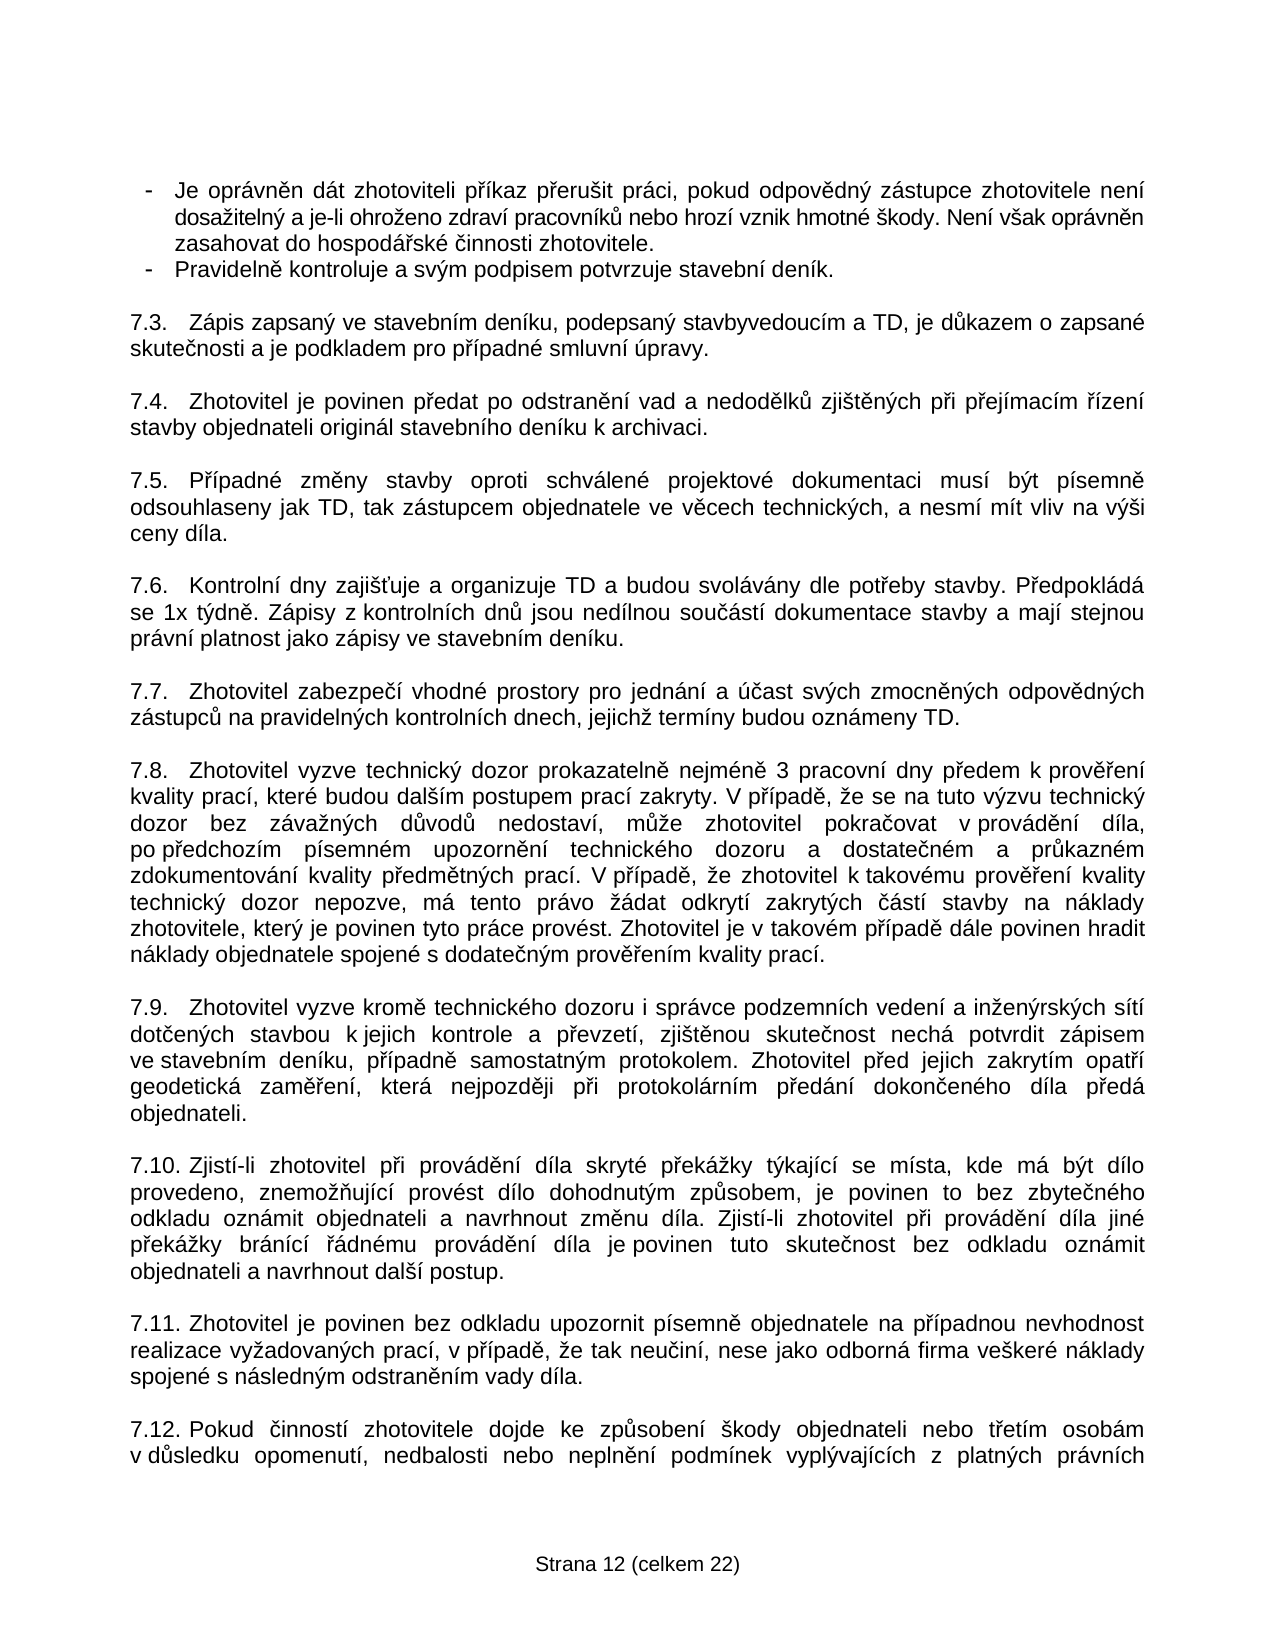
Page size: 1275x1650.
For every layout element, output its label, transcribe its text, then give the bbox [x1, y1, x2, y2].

list Zhotovitel zabezpečí vhodné prostory pro jednání a účast svých zmocněných odpovědných zástupců na pravidelných kontrolních dnech, jejichž termíny budou oznámeny TD. [130, 678, 1145, 731]
list Pravidelně kontroluje a svým podpisem potvrzuje stavební deník. [145, 256, 1145, 283]
list Zápis zapsaný ve stavebním deníku, podepsaný stavbyvedoucím a TD, je důkazem o zapsané skutečnosti a je podkladem pro případné smluvní úpravy. [130, 309, 1145, 362]
list Zjistí-li zhotovitel při provádění díla skryté překážky týkající se místa, kde má být dílo provedeno, znemožňující provést dílo dohodnutým způsobem, je povinen to bez zbytečného odkladu oznámit objednateli a navrhnout změnu díla. Zjistí-li zhotovitel při provádění díla jiné překážky bránící řádnému provádění díla je povinen tuto skutečnost bez odkladu oznámit objednateli a navrhnout další postup. [130, 1152, 1145, 1284]
list Je oprávněn dát zhotoviteli příkaz přerušit práci, pokud odpovědný zástupce zhotovitele není dosažitelný a je-li ohroženo zdraví pracovníků nebo hrozí vznik hmotné škody. Není však oprávněn zasahovat do hospodářské činnosti zhotovitele. [145, 177, 1145, 256]
list Zhotovitel vyzve technický dozor prokazatelně nejméně 3 pracovní dny předem k prověření kvality prací, které budou dalším postupem prací zakryty. V případě, že se na tuto výzvu technický dozor bez závažných důvodů nedostaví, může zhotovitel pokračovat v provádění díla, po předchozím písemném upozornění technického dozoru a dostatečném a průkazném zdokumentování kvality předmětných prací. V případě, že zhotovitel k takovému prověření kvality technický dozor nepozve, má tento právo žádat odkrytí zakrytých částí stavby na náklady zhotovitele, který je povinen tyto práce provést. Zhotovitel je v takovém případě dále povinen hradit náklady objednatele spojené s dodatečným prověřením kvality prací. [130, 757, 1145, 968]
list Kontrolní dny zajišťuje a organizuje TD a budou svolávány dle potřeby stavby. Předpokládá se 1x týdně. Zápisy z kontrolních dnů jsou nedílnou součástí dokumentace stavby a mají stejnou právní platnost jako zápisy ve stavebním deníku. [130, 572, 1145, 652]
list Případné změny stavby oproti schválené projektové dokumentaci musí být písemně odsouhlaseny jak TD, tak zástupcem objednatele ve věcech technických, a nesmí mít vliv na výši ceny díla. [130, 467, 1145, 546]
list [130, 1416, 1145, 1468]
list Zhotovitel je povinen předat po odstranění vad a nedodělků zjištěných při přejímacím řízení stavby objednateli originál stavebního deníku k archivaci. [130, 388, 1145, 441]
list Zhotovitel vyzve kromě technického dozoru i správce podzemních vedení a inženýrských sítí dotčených stavbou k jejich kontrole a převzetí, zjištěnou skutečnost nechá potvrdit zápisem ve stavebním deníku, případně samostatným protokolem. Zhotovitel před jejich zakrytím opatří geodetická zaměření, která nejpozději při protokolárním předání dokončeného díla předá objednateli. [130, 994, 1145, 1126]
list Zhotovitel je povinen bez odkladu upozornit písemně objednatele na případnou nevhodnost realizace vyžadovaných prací, v případě, že tak neučiní, nese jako odborná firma veškeré náklady spojené s následným odstraněním vady díla. [130, 1310, 1145, 1389]
